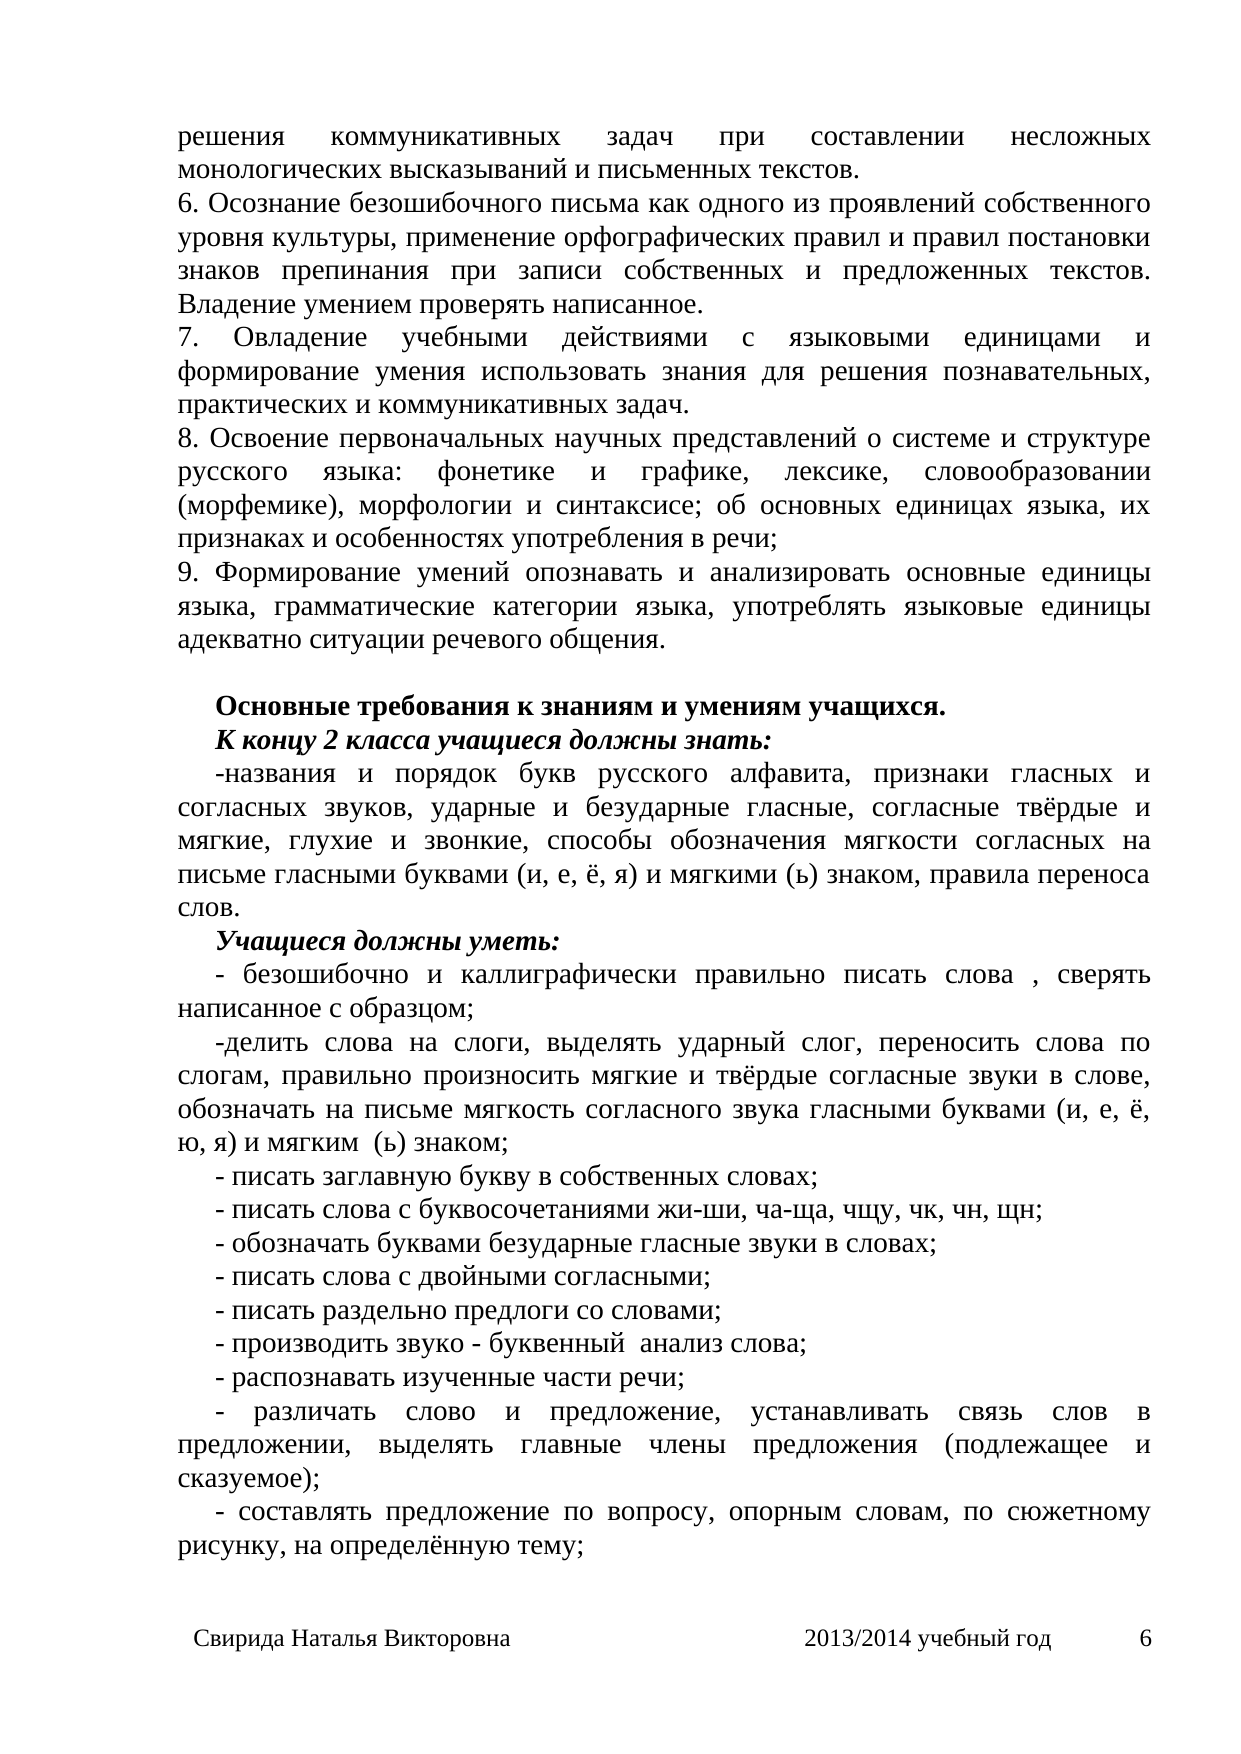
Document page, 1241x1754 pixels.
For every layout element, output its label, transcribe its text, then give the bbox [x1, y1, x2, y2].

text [177, 118, 1152, 185]
text -названия и порядок букв русского алфавита, признаки гласных и согласных звуков, ударные и безударные гласные, согласные твёрдые и мягкие, глухие и звонкие, способы обозначения мягкости согласных на письме гласными буквами (и, е, ё, я) и мягкими (ь) знаком, правила переноса слов. [177, 755, 1152, 923]
text 9. Формирование умений опознавать и анализировать основные единицы языка, грамматические категории языка, употреблять языковые единицы адекватно ситуации речевого общения. [177, 554, 1152, 655]
text - писать слова с двойными согласными; [177, 1258, 1152, 1292]
text Учащиеся должны уметь: [177, 923, 1152, 957]
text - производить звуко - буквенный анализ слова; [177, 1326, 1152, 1359]
text - распознавать изученные части речи; [177, 1359, 1152, 1393]
text - писать раздельно предлоги со словами; [177, 1292, 1152, 1326]
text - различать слово и предложение, устанавливать связь слов в предложении, выделять главные члены предложения (подлежащее и сказуемое); [177, 1393, 1152, 1493]
text - писать заглавную букву в собственных словах; [177, 1158, 1152, 1191]
text - обозначать буквами безударные гласные звуки в словах; [177, 1225, 1152, 1258]
text -делить слова на слоги, выделять ударный слог, переносить слова по слогам, правильно произносить мягкие и твёрдые согласные звуки в слове, обозначать на письме мягкость согласного звука гласными буквами (и, е, ё, ю, я) и мягким (ь) знаком; [177, 1024, 1152, 1158]
text - писать слова с буквосочетаниями жи-ши, ча-ща, чщу, чк, чн, щн; [177, 1191, 1152, 1225]
text 7. Овладение учебными действиями с языковыми единицами и формирование умения использовать знания для решения познавательных, практических и коммуникативных задач. [177, 319, 1152, 420]
text - составлять предложение по вопросу, опорным словам, по сюжетному рисунку, на определённую тему; [177, 1493, 1152, 1560]
text 6. Осознание безошибочного письма как одного из проявлений собственного уровня культуры, применение орфографических правил и правил постановки знаков препинания при записи собственных и предложенных текстов. Владение умением проверять написанное. [177, 185, 1152, 319]
text 8. Освоение первоначальных научных представлений о системе и структуре русского языка: фонетике и графике, лексике, словообразовании (морфемике), морфологии и синтаксисе; об основных единицах языка, их признаках и особенностях употребления в речи; [177, 420, 1152, 554]
text - безошибочно и каллиграфически правильно писать слова , сверять написанное с образцом; [177, 957, 1152, 1024]
text Основные требования к знаниям и умениям учащихся. [177, 688, 1152, 722]
text К концу 2 класса учащиеся должны знать: [177, 722, 1152, 755]
